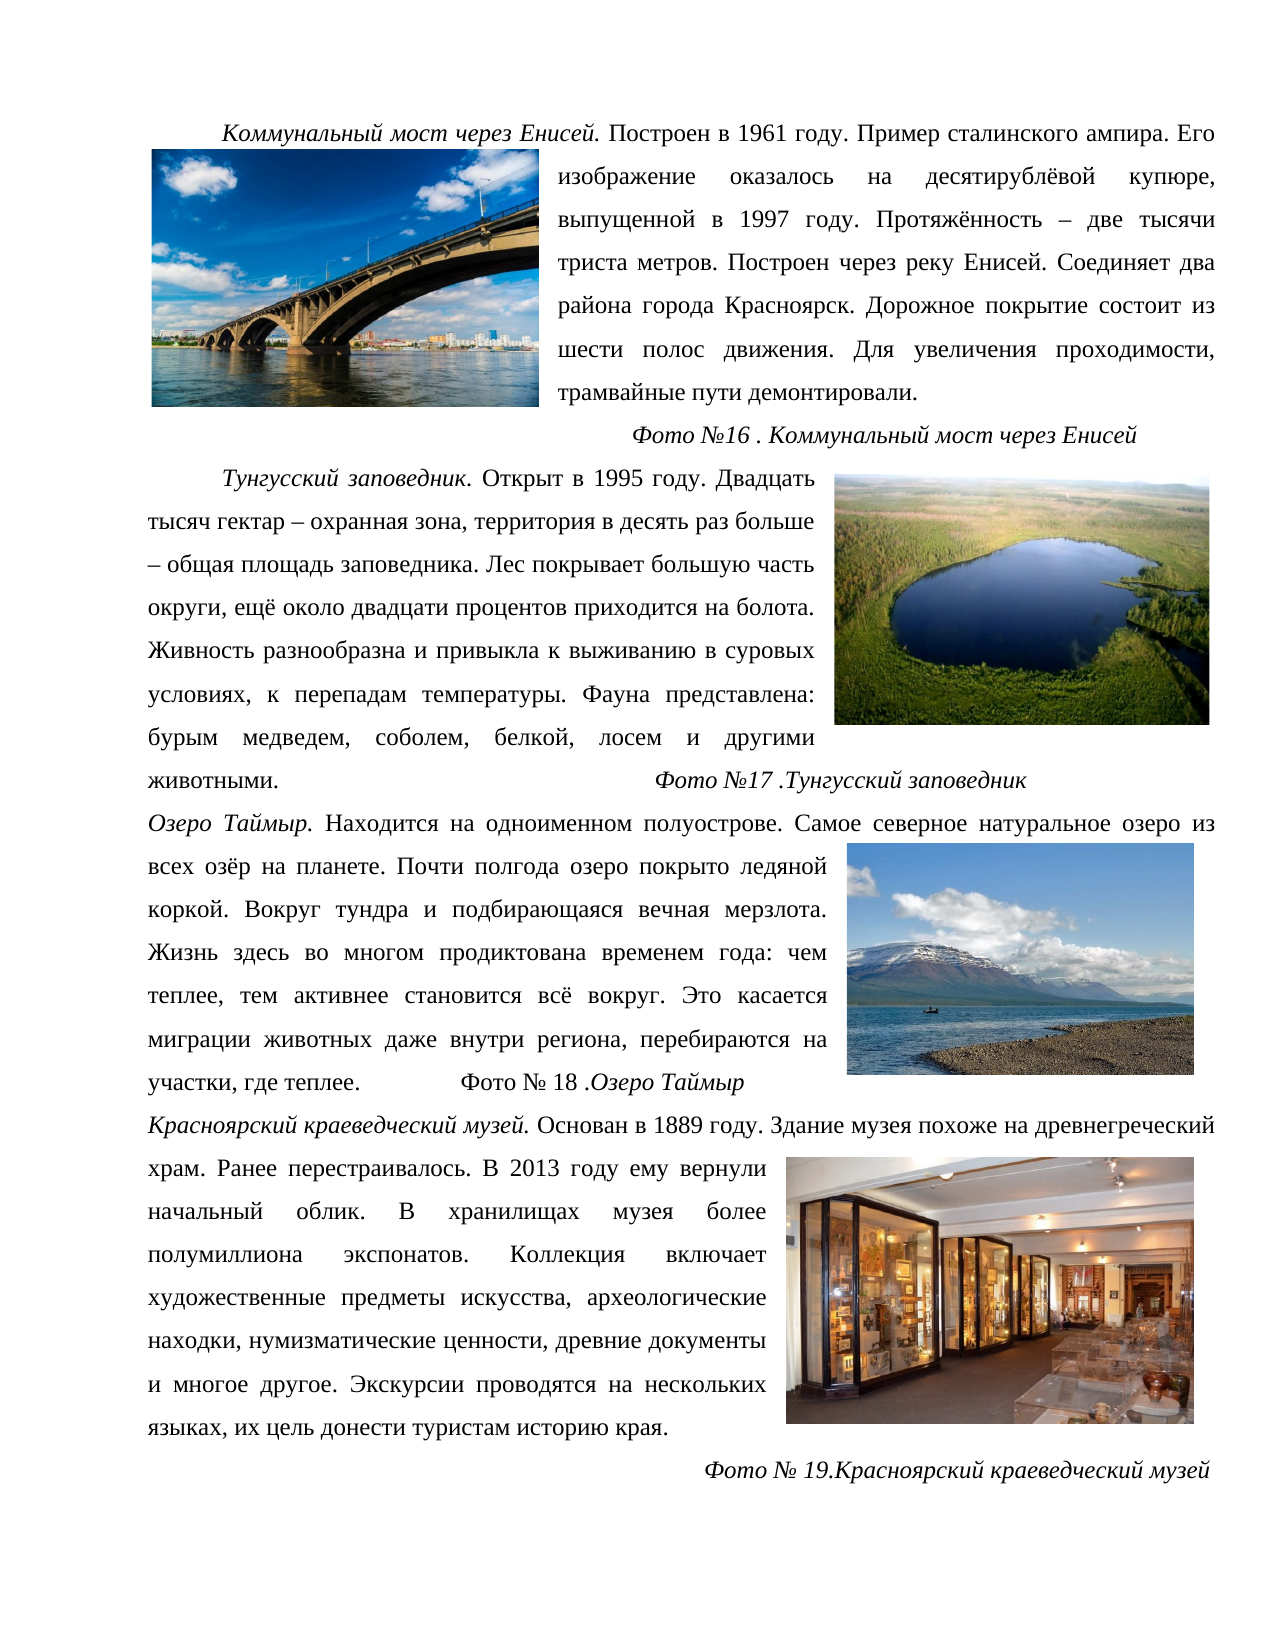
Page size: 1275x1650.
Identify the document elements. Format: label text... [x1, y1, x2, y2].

picture [786, 1157, 1194, 1423]
picture [834, 474, 1210, 725]
picture [846, 843, 1194, 1075]
text Фото №16 . Коммунальный мост через Енисей [148, 420, 1216, 449]
text Фото № 19.Красноярский краеведческий музей [148, 1455, 1216, 1484]
picture [151, 149, 539, 406]
